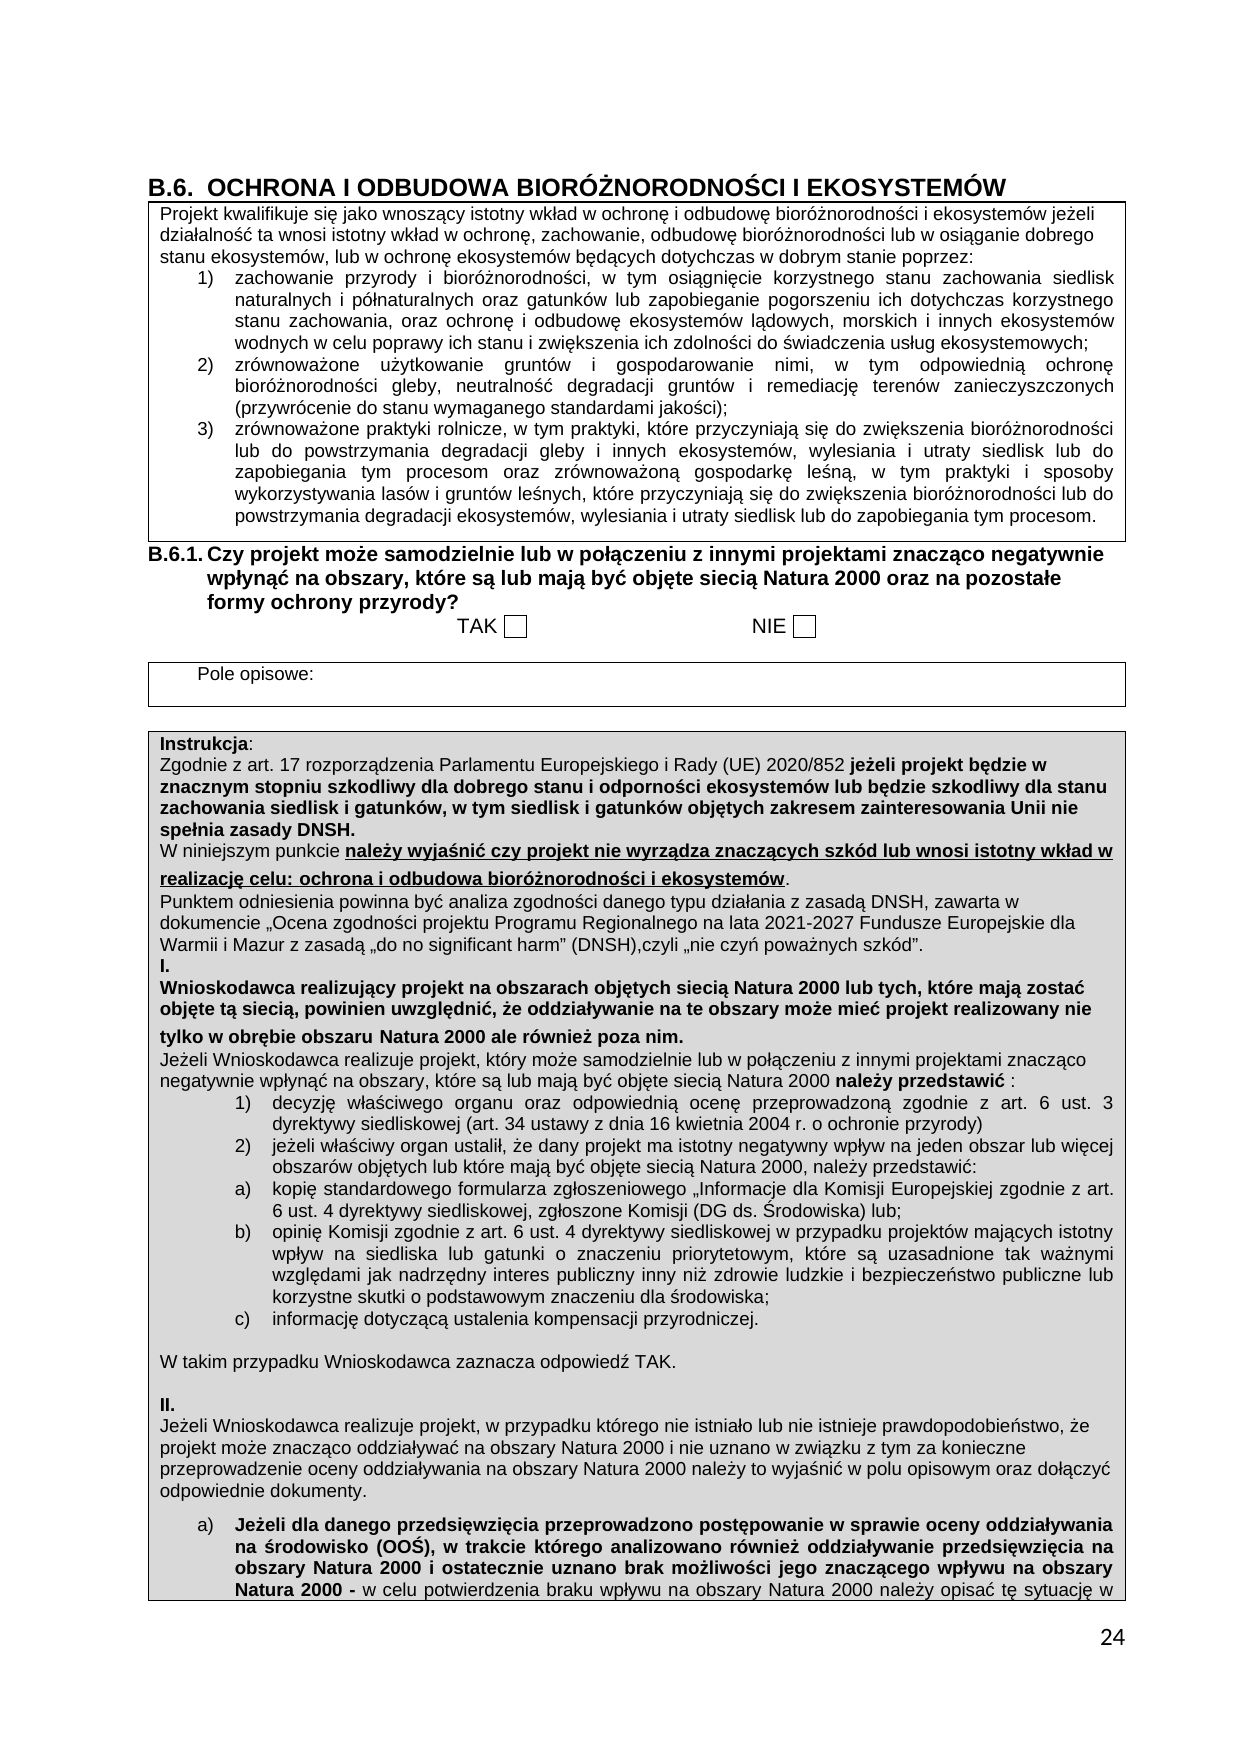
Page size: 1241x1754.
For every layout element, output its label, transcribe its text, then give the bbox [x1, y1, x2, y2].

text B.6.1. Czy projekt może samodzielnie lub w połączeniu z innymi projektami znacząco negatywnie wpłynąć na obszary, które są lub mają być objęte siecią Natura 2000 oraz na pozostałe formy ochrony przyrody? [148, 542, 1125, 614]
table_header Projekt kwalifikuje się jako wnoszący istotny wkład w ochronę i odbudowę bioróżnorodności i ekosystemów jeżeli działalność ta wnosi istotny wkład w ochronę, zachowanie, odbudowę bioróżnorodności lub w osiąganie dobrego stanu ekosystemów, lub w ochronę ekosystemów będących dotychczas w dobrym stanie poprzez: zachowanie przyrody i bioróżnorodności, w tym osiągnięcie korzystnego stanu zachowania siedlisk naturalnych i półnaturalnych oraz gatunków lub zapobieganie pogorszeniu ich dotychczas korzystnego stanu zachowania, oraz ochronę i odbudowę ekosystemów lądowych, morskich i innych ekosystemów wodnych w celu poprawy ich stanu i zwiększenia ich zdolności do świadczenia usług ekosystemowych; zrównoważone użytkowanie gruntów i gospodarowanie nimi, w tym odpowiednią ochronę bioróżnorodności gleby, neutralność degradacji gruntów i remediację terenów zanieczyszczonych (przywrócenie do stanu wymaganego standardami jakości); zrównoważone praktyki rolnicze, w tym praktyki, które przyczyniają się do zwiększenia bioróżnorodności lub do powstrzymania degradacji gleby i innych ekosystemów, wylesiania i utraty siedlisk lub do zapobiegania tym procesom oraz zrównoważoną gospodarkę leśną, w tym praktyki i sposoby wykorzystywania lasów i gruntów leśnych, które przyczyniają się do zwiększenia bioróżnorodności lub do powstrzymania degradacji ekosystemów, wylesiania i utraty siedlisk lub do zapobiegania tym procesom. [149, 203, 1125, 541]
table_header Pole opisowe: [149, 663, 1125, 706]
text TAK NIE [148, 614, 1125, 638]
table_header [149, 732, 1125, 1600]
text B.6. OCHRONA I ODBUDOWA BIORÓŻNORODNOŚCI I EKOSYSTEMÓW [148, 173, 1125, 201]
